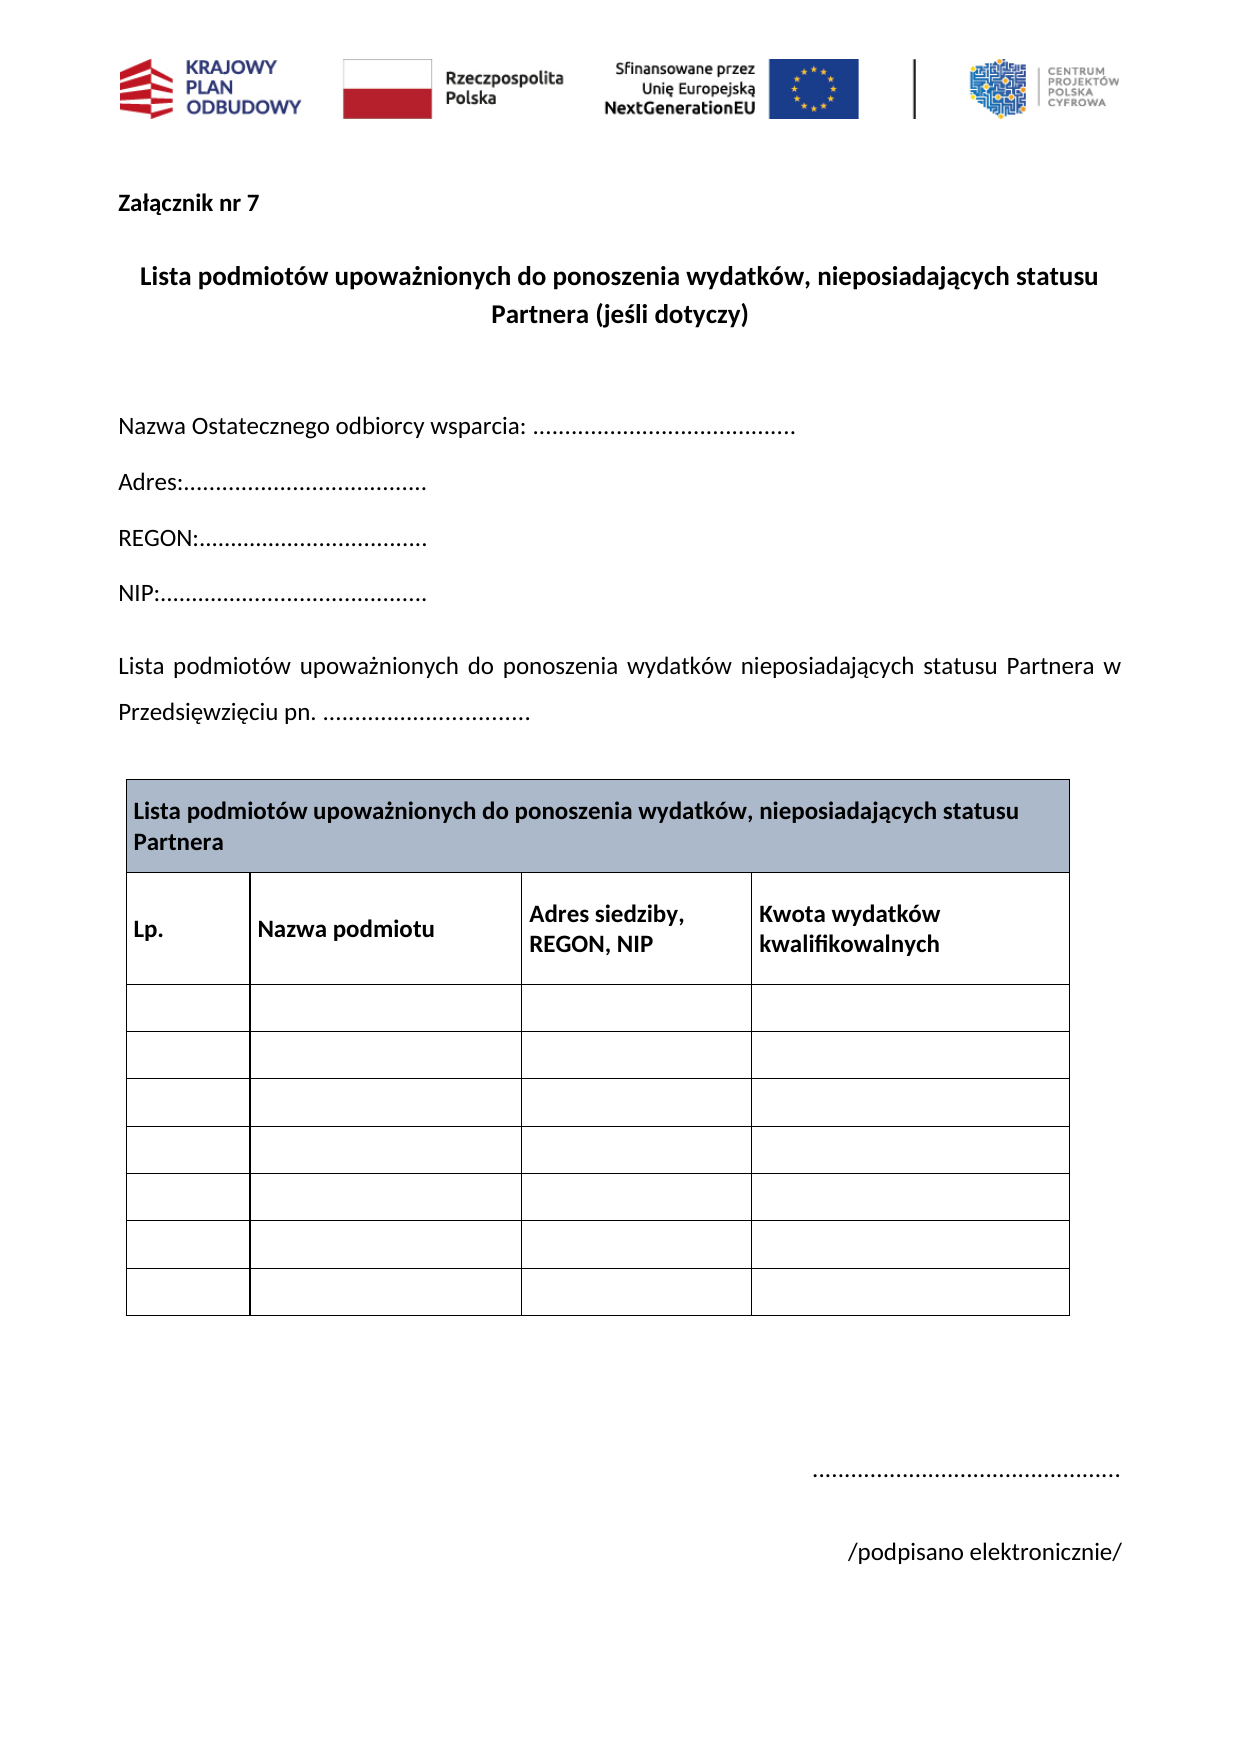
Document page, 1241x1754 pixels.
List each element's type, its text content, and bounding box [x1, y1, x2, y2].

table_cell [127, 985, 249, 1031]
text REGON: [118, 522, 1122, 552]
table_cell [522, 1174, 751, 1220]
table_cell [251, 1221, 521, 1267]
text NIP: [118, 578, 1122, 608]
table_cell [522, 1221, 751, 1267]
table_cell [251, 1269, 521, 1315]
text Adres: [118, 466, 1122, 496]
table_cell [251, 1174, 521, 1220]
table_cell [127, 1079, 249, 1126]
table_header Lista podmiotów upoważnionych do ponoszenia wydatków, nieposiadających statusu Partnera [127, 780, 1069, 872]
table_cell [127, 1032, 249, 1078]
table_cell [522, 985, 751, 1031]
table_cell [127, 1127, 249, 1173]
table_cell [752, 1127, 1069, 1173]
table_cell Adres siedziby, REGON, NIP [522, 873, 751, 984]
table_cell [251, 1127, 521, 1173]
table_cell [752, 1079, 1069, 1126]
table_cell [127, 1221, 249, 1267]
table_cell [752, 1269, 1069, 1315]
table_cell [127, 1269, 249, 1315]
table_cell [251, 1079, 521, 1126]
table_cell [251, 985, 521, 1031]
table_cell [127, 1174, 249, 1220]
table_cell [522, 1079, 751, 1126]
table_cell [522, 1127, 751, 1173]
text Załącznik nr 7 [118, 187, 1122, 217]
table_cell [752, 1032, 1069, 1078]
table_cell [522, 1032, 751, 1078]
picture [120, 59, 1119, 119]
text Nazwa Ostatecznego odbiorcy wsparcia: [118, 410, 1122, 441]
table_cell Kwota wydatków kwalifikowalnych [752, 873, 1069, 984]
table_cell Lp. [127, 873, 249, 984]
text Lista podmiotów upoważnionych do ponoszenia wydatków nieposiadających statusu Partnera w Przedsięwzięciu pn. [118, 650, 1122, 726]
table_cell [251, 1032, 521, 1078]
table_cell [752, 1174, 1069, 1220]
table_cell [752, 985, 1069, 1031]
table_cell [752, 1221, 1069, 1267]
table_cell [522, 1269, 751, 1315]
text /podpisano elektronicznie/ [487, 1537, 1122, 1567]
table_cell Nazwa podmiotu [251, 873, 521, 984]
subtitle Lista podmiotów upoważnionych do ponoszenia wydatków, nieposiadających statusu Partnera (jeśli dotyczy) [118, 259, 1122, 330]
